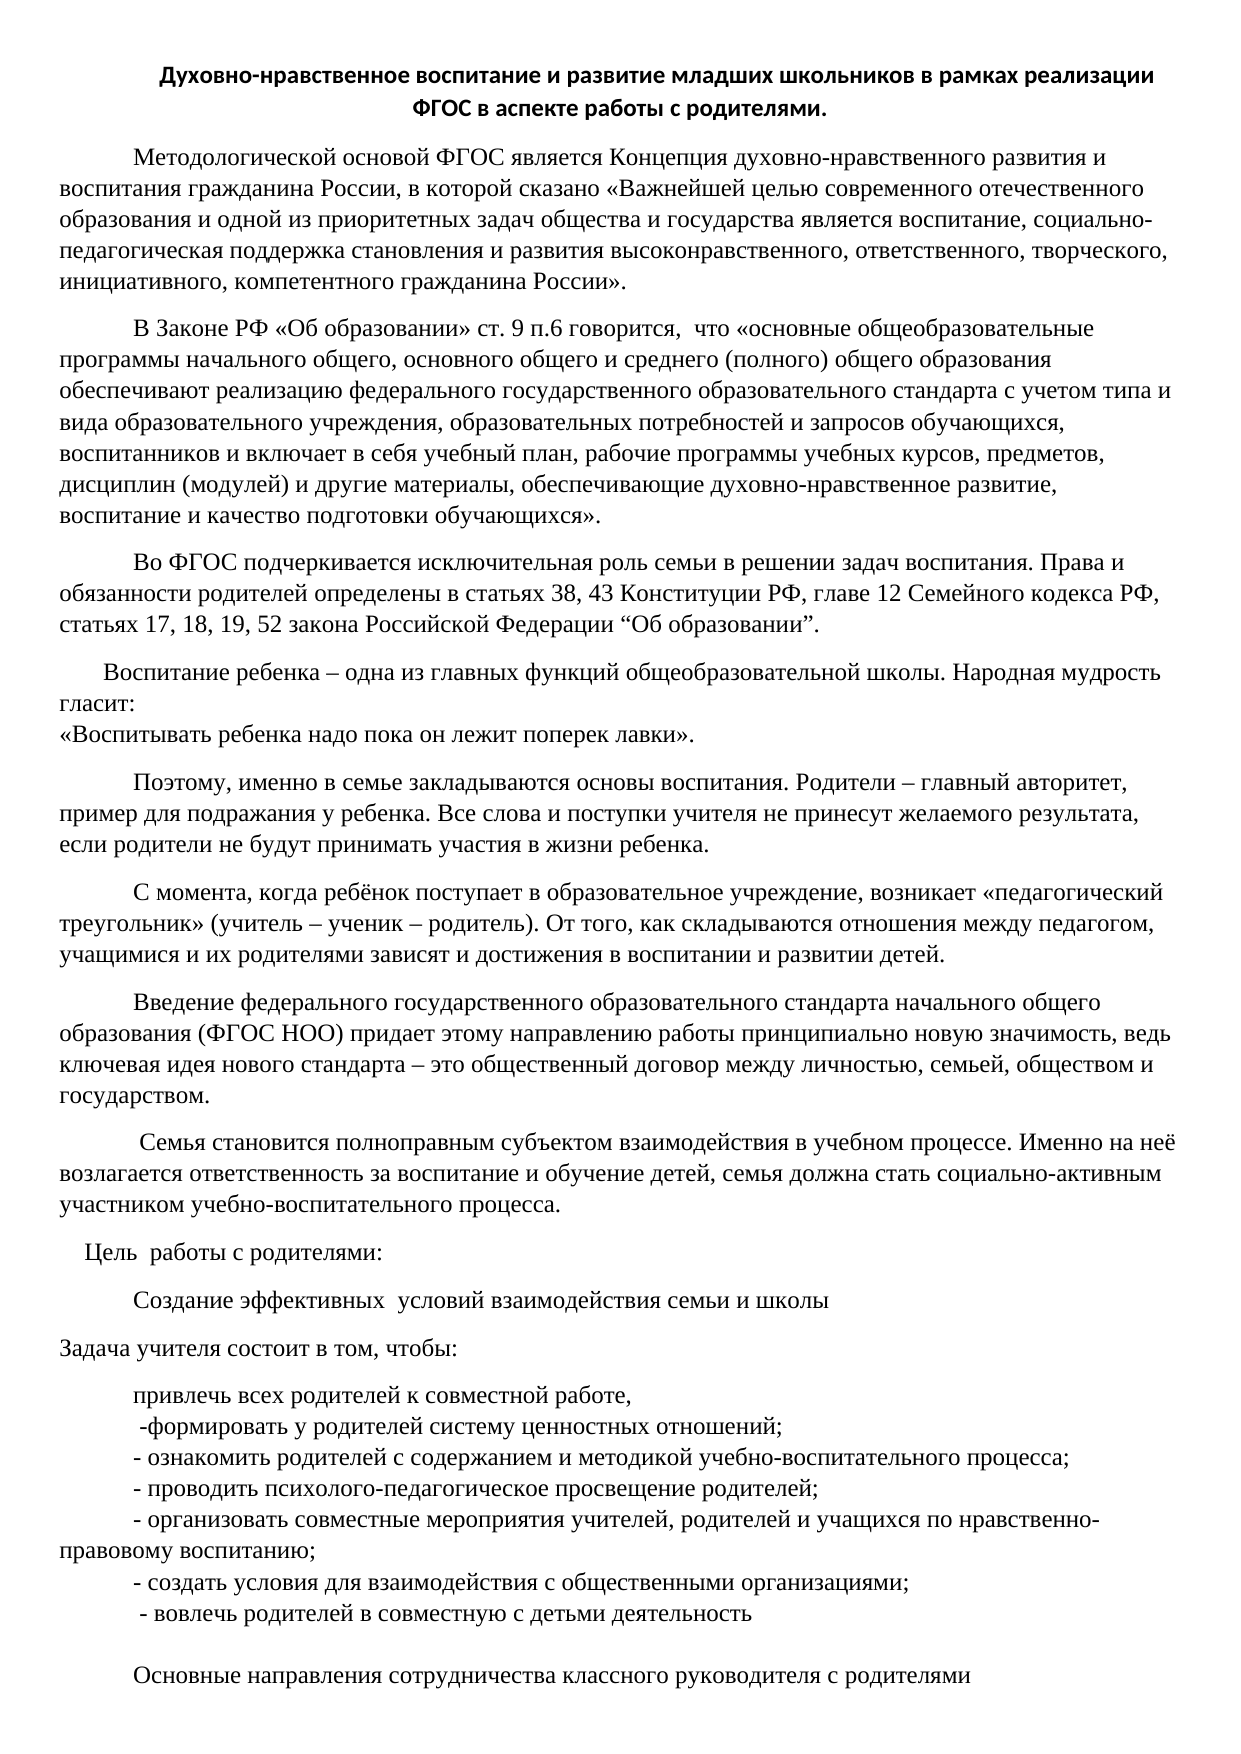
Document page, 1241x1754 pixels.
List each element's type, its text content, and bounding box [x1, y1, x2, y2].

text Задача учителя состоит в том, чтобы: [59, 1333, 1181, 1361]
text Основные направления сотрудничества классного руководителя с родителями [59, 1660, 1181, 1688]
text Цель работы с родителями: [59, 1237, 1181, 1266]
text Методологической основой ФГОС является Концепция духовно-нравственного развития и воспитания гражданина России, в которой сказано «Важнейшей целью современного отечественного образования и одной из приоритетных задач общества и государства является воспитание, социально-педагогическая поддержка становления и развития высоконравственного, ответственного, творческого, инициативного, компетентного гражданина России». [59, 142, 1181, 294]
text «Воспитывать ребенка надо пока он лежит поперек лавки». [59, 719, 1181, 748]
text - вовлечь родителей в совместную с детьми деятельность [59, 1598, 1181, 1626]
text Воспитание ребенка – одна из главных функций общеобразовательной школы. Народная мудрость гласит: [59, 657, 1181, 717]
text Духовно-нравственное воспитание и развитие младших школьников в рамках реализации ФГОС в аспекте работы с родителями. [59, 59, 1181, 122]
text - организовать совместные мероприятия учителей, родителей и учащихся по нравственно-правовому воспитанию; [59, 1504, 1181, 1564]
text - создать условия для взаимодействия с общественными организациями; [59, 1567, 1181, 1595]
text привлечь всех родителей к совместной работе, [59, 1380, 1181, 1409]
text С момента, когда ребёнок поступает в образовательное учреждение, возникает «педагогический треугольник» (учитель – ученик – родитель). От того, как складываются отношения между педагогом, учащимися и их родителями зависят и достижения в воспитании и развитии детей. [59, 877, 1181, 968]
text - ознакомить родителей с содержанием и методикой учебно-воспитательного процесса; [59, 1442, 1181, 1471]
text - проводить психолого-педагогическое просвещение родителей; [59, 1473, 1181, 1502]
text -формировать у родителей систему ценностных отношений; [59, 1411, 1181, 1440]
text В Законе РФ «Об образовании» ст. 9 п.6 говорится, что «основные общеобразовательные программы начального общего, основного общего и среднего (полного) общего образования обеспечивают реализацию федерального государственного образовательного стандарта с учетом типа и вида образовательного учреждения, образовательных потребностей и запросов обучающихся, воспитанников и включает в себя учебный план, рабочие программы учебных курсов, предметов, дисциплин (модулей) и другие материалы, обеспечивающие духовно-нравственное развитие, воспитание и качество подготовки обучающихся». [59, 313, 1181, 528]
text Во ФГОС подчеркивается исключительная роль семьи в решении задач воспитания. Права и обязанности родителей определены в статьях 38, 43 Конституции РФ, главе 12 Семейного кодекса РФ, статьях 17, 18, 19, 52 закона Российской Федерации “Об образовании”. [59, 547, 1181, 638]
text Поэтому, именно в семье закладываются основы воспитания. Родители – главный авторитет, пример для подражания у ребенка. Все слова и поступки учителя не принесут желаемого результата, если родители не будут принимать участия в жизни ребенка. [59, 767, 1181, 858]
text Создание эффективных условий взаимодействия семьи и школы [59, 1285, 1181, 1314]
text Семья становится полноправным субъектом взаимодействия в учебном процессе. Именно на неё возлагается ответственность за воспитание и обучение детей, семья должна стать социально-активным участником учебно-воспитательного процесса. [59, 1127, 1181, 1218]
text Введение федерального государственного образовательного стандарта начального общего образования (ФГОС НОО) придает этому направлению работы принципиально новую значимость, ведь ключевая идея нового стандарта – это общественный договор между личностью, семьей, обществом и государством. [59, 987, 1181, 1108]
